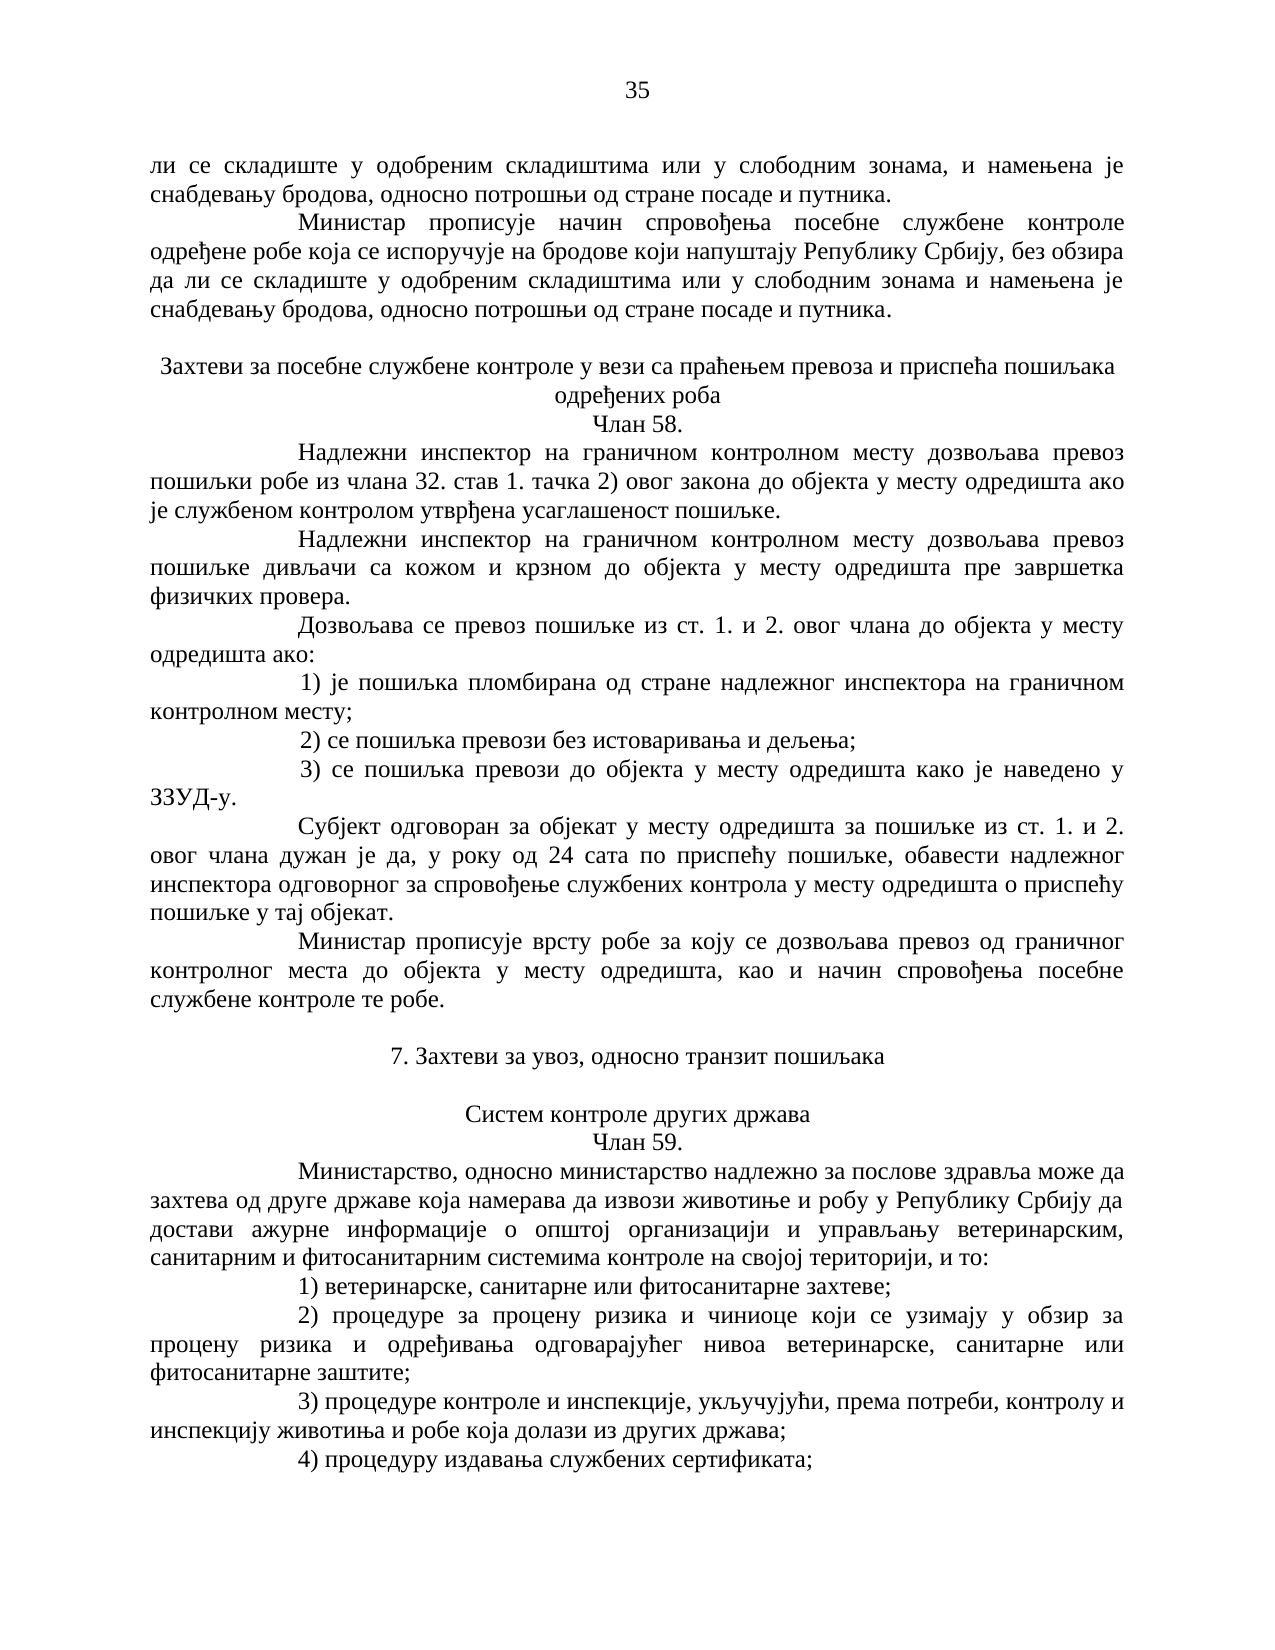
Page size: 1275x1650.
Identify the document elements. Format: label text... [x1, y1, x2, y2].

text 1) ветеринарске, санитарне или фитосанитарне захтеве; [150, 1271, 1125, 1300]
text Захтеви за посебне службене контроле у вези са праћењем превоза и приспећа пошиљака одређених роба [150, 351, 1125, 409]
text 3) процедуре контроле и инспекције, укључујући, према потреби, контролу и инспекцију животиња и робе која долази из других држава; [150, 1386, 1125, 1444]
text 4) процедуру издавања службених сертификата; [150, 1444, 1125, 1472]
text Министарство, односно министарство надлежно за послове здравља може да захтева од друге државе која намерава да извози животиње и робу у Републику Србију да достави ажурне информације о општој организацији и управљању ветеринарским, санитарним и фитосанитарним системима контроле на својој територији, и то: [150, 1156, 1125, 1271]
text Надлежни инспектор на граничном контролном месту дозвољава превоз пошиљки робе из члана 32. став 1. тачка 2) овог закона до објекта у месту одредишта ако је службеном контролом утврђена усаглашеност пошиљке. [150, 437, 1125, 524]
text 7. Захтеви за увоз, односно транзит пошиљака [150, 1041, 1125, 1070]
text Министар прописује врсту робе за коју се дозвољава превоз од граничног контролног места до објекта у месту одредишта, као и начин спровођења посебне службене контроле те робе. [150, 926, 1125, 1012]
text Члан 59. [150, 1127, 1125, 1156]
text Министар прописује начин спровођења посебне службене контроле одређене робе која се испоручује на бродове који напуштају Републику Србију, без обзира да ли се складиште у одобреним складиштима или у слободним зонама и намењена је снабдевању бродова, односно потрошњи од стране посаде и путника. [150, 207, 1125, 322]
text 2) се пошиљка превози без истоваривања и дељења; [150, 725, 1125, 754]
text 2) процедуре за процену ризика и чиниоце који се узимају у обзир за процену ризика и одређивања одговарајућег нивоа ветеринарске, санитарне или фитосанитарне заштите; [150, 1300, 1125, 1386]
text Члан 58. [150, 409, 1125, 437]
text Дозвољава се превоз пошиљке из ст. 1. и 2. овог члана до објекта у месту одредишта ако: [150, 610, 1125, 667]
text 3) се пошиљка превози до објекта у месту одредишта како је наведено у ЗЗУД-у. [150, 754, 1125, 811]
text Надлежни инспектор на граничном контролном месту дозвољава превоз пошиљке дивљачи са кожом и крзном до објекта у месту одредишта пре завршетка физичких провера. [150, 524, 1125, 610]
text Субјект одговоран за објекат у месту одредишта за пошиљке из ст. 1. и 2. овог члана дужан је да, у року од 24 сата по приспећу пошиљке, обавести надлежног инспектора одговорног за спровођење службених контрола у месту одредишта о приспећу пошиљке у тај објекат. [150, 811, 1125, 926]
text 1) је пошиљка пломбирана од стране надлежног инспектора на граничном контролном месту; [150, 667, 1125, 725]
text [150, 150, 1125, 207]
text Систем контроле других држава [150, 1099, 1125, 1127]
